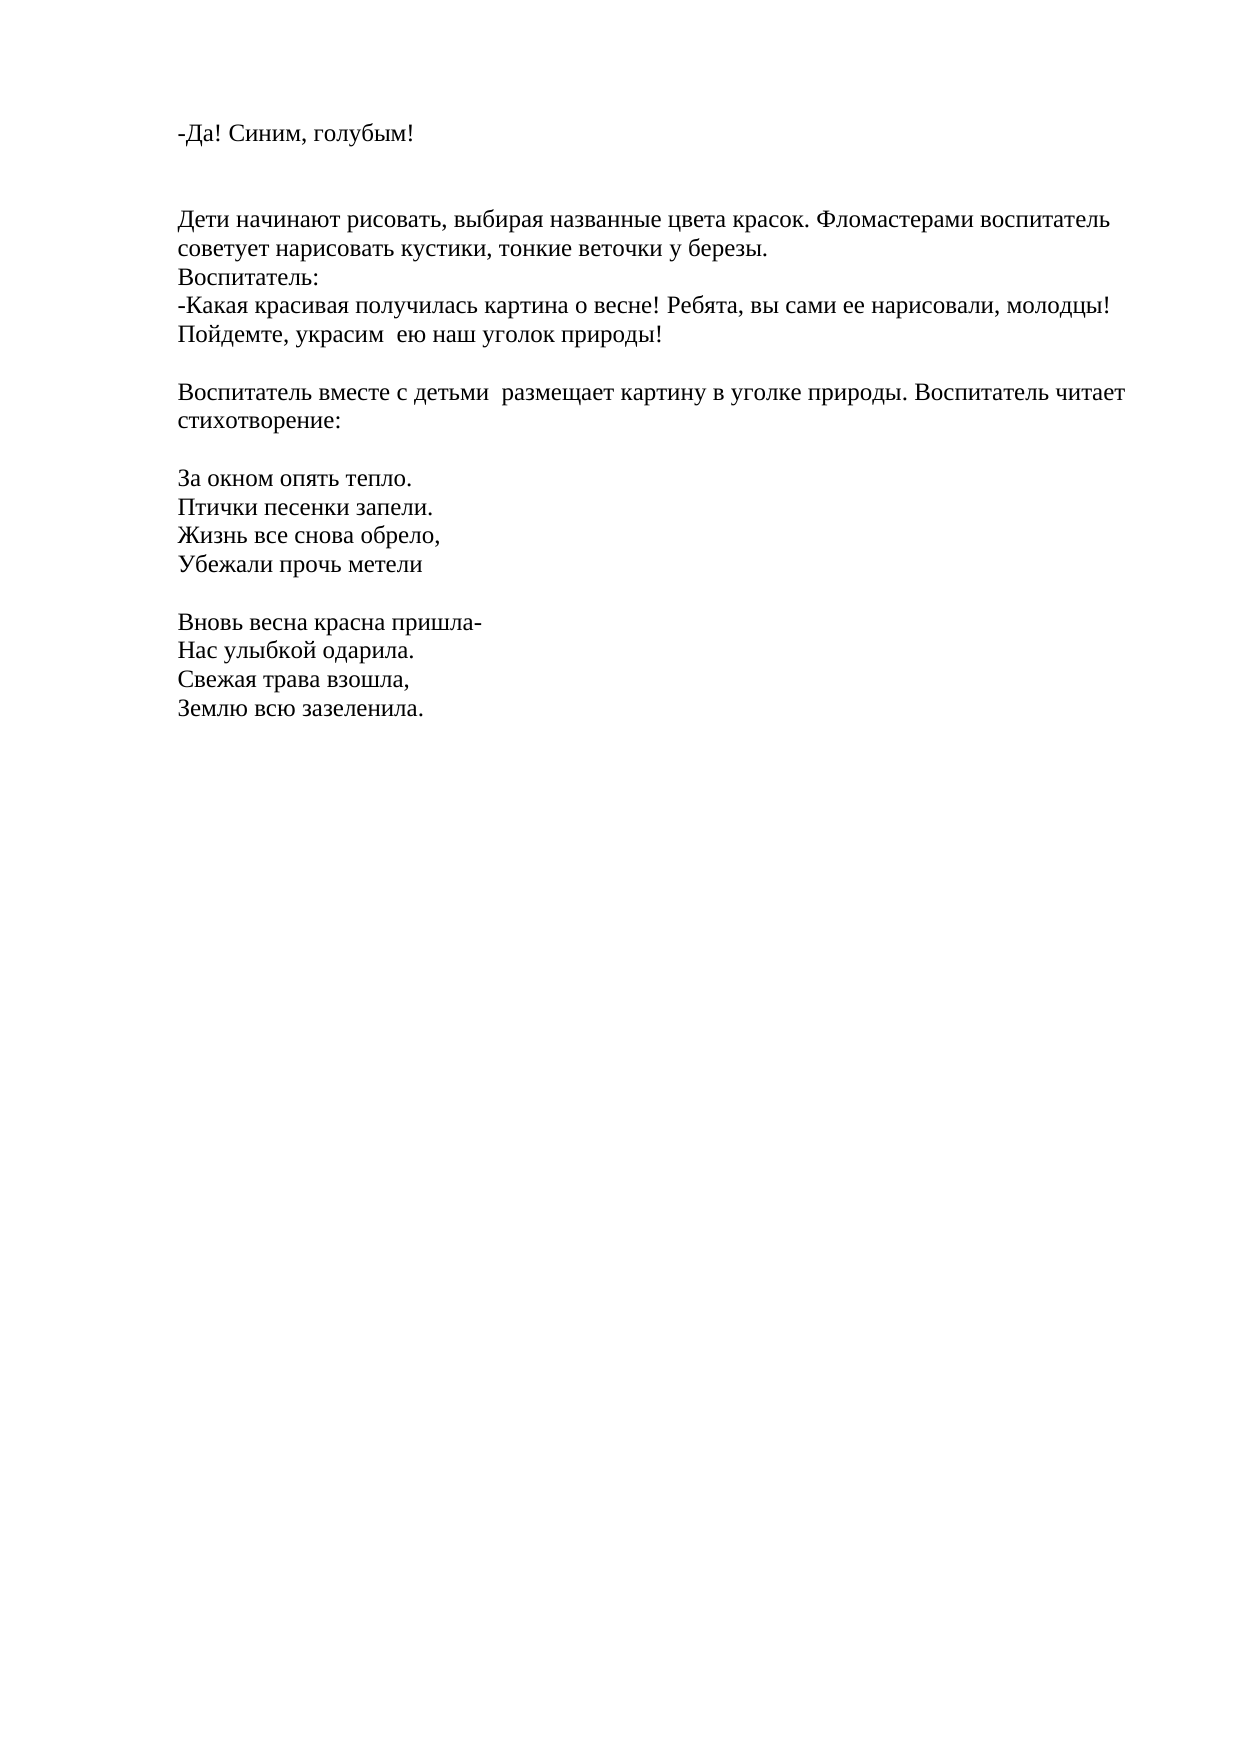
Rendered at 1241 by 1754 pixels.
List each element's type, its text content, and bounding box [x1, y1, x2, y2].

text Землю всю зазеленила. [177, 693, 1152, 722]
text Убежали прочь метели [177, 549, 1152, 578]
text Птички песенки запели. [177, 492, 1152, 521]
text -Какая красивая получилась картина о весне! Ребята, вы сами ее нарисовали, молодцы! Пойдемте, украсим ею наш уголок природы! [177, 291, 1152, 348]
text Дети начинают рисовать, выбирая названные цвета красок. Фломастерами воспитатель советует нарисовать кустики, тонкие веточки у березы. [177, 204, 1152, 262]
text -Да! Синим, голубым! [177, 118, 1152, 147]
text Вновь весна красна пришла- [177, 607, 1152, 636]
text Воспитатель вместе с детьми размещает картину в уголке природы. Воспитатель читает стихотворение: [177, 377, 1152, 434]
text Воспитатель: [177, 262, 1152, 291]
text Жизнь все снова обрело, [177, 521, 1152, 549]
text Нас улыбкой одарила. [177, 636, 1152, 664]
text Свежая трава взошла, [177, 664, 1152, 693]
text За окном опять тепло. [177, 463, 1152, 492]
